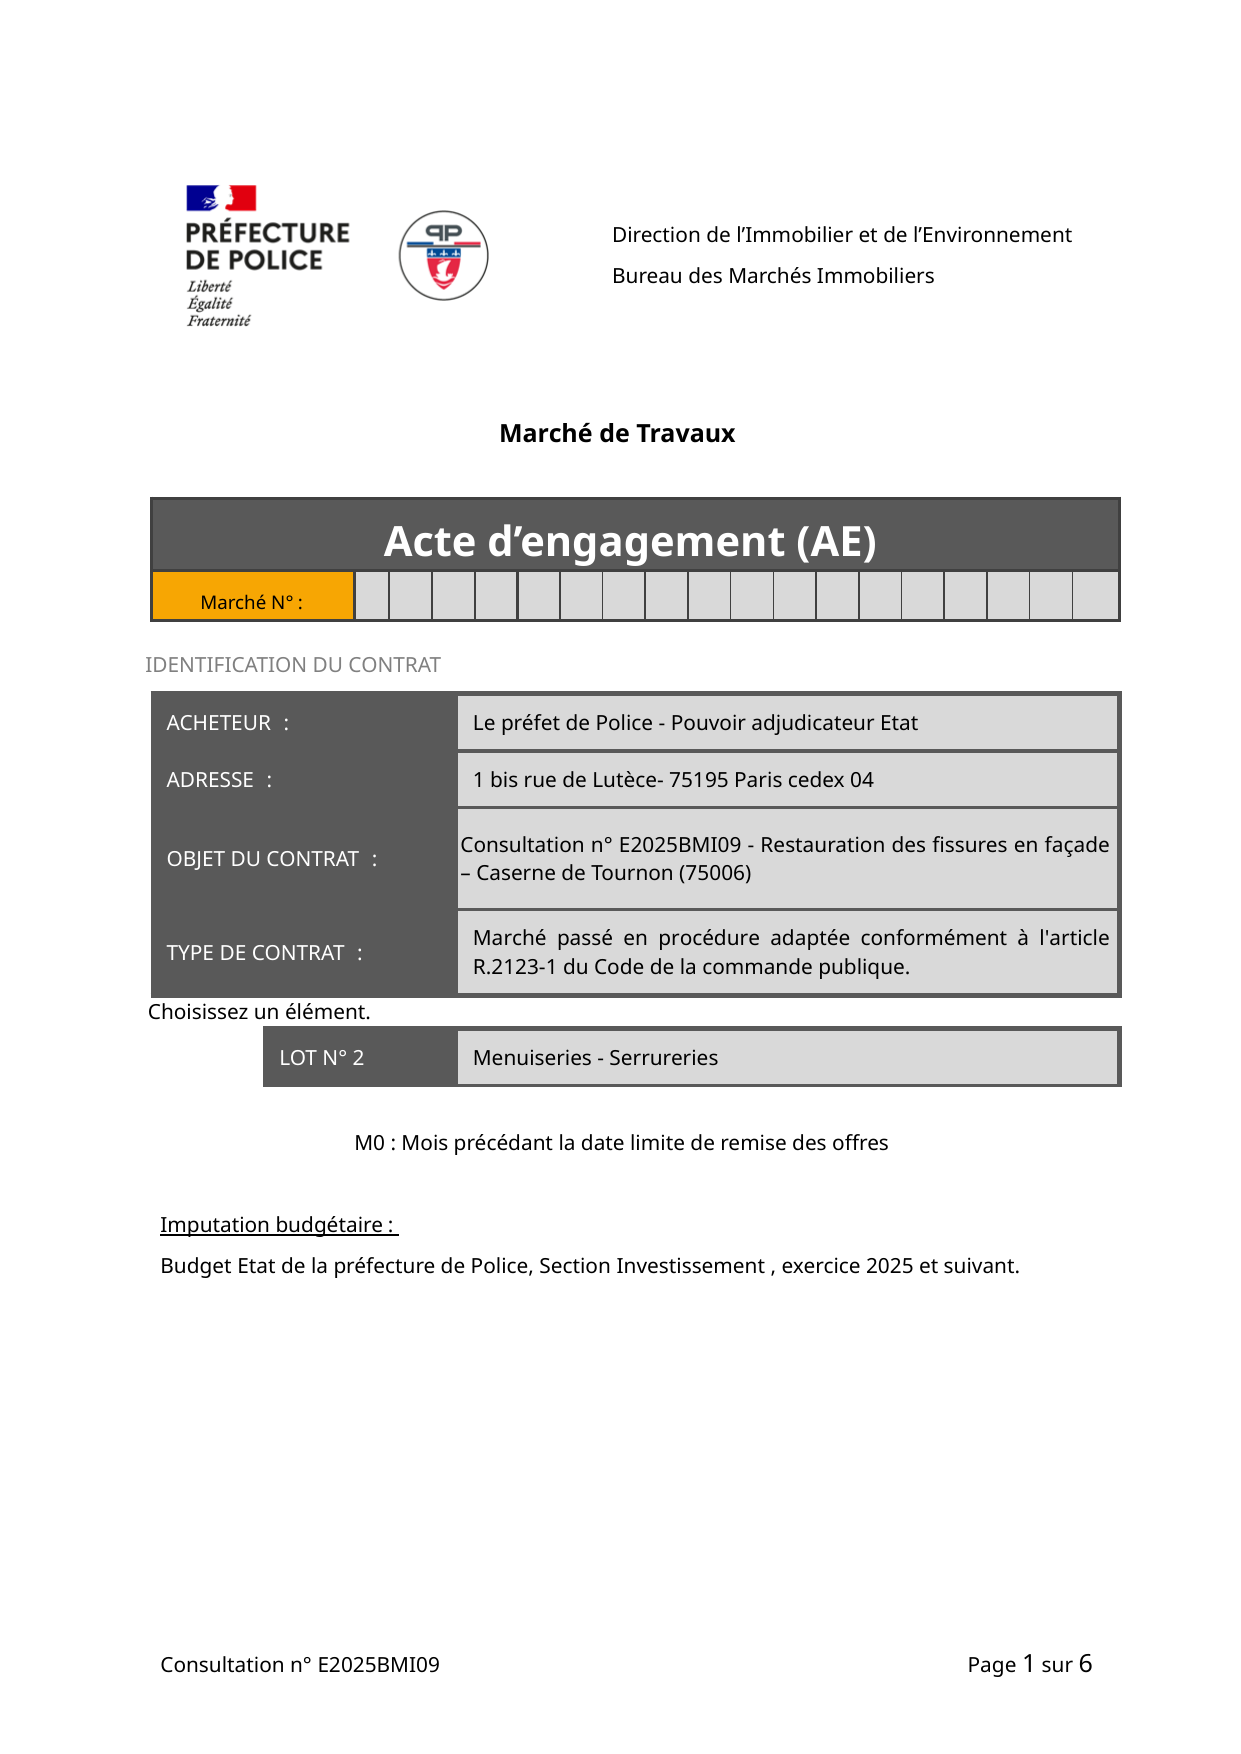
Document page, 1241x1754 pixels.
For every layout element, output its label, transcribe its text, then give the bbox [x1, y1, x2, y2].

table_cell [1030, 572, 1072, 619]
table_cell [356, 572, 388, 619]
table_cell 1 bis rue de Lutèce- 75195 Paris cedex 04 [458, 753, 1117, 806]
text Budget de la préfecture de Police, Section , [160, 1251, 1083, 1279]
table_cell [561, 572, 602, 619]
table_cell OBJET DU CONTRAT : [155, 809, 458, 908]
table_header [149, 148, 588, 363]
text Imputation budgétaire : [160, 1210, 1083, 1238]
text M0 : Mois précédant la date limite de remise des offres [160, 1128, 1083, 1157]
table_header Acte d’engagement (AE) [153, 500, 1118, 569]
picture [161, 160, 514, 351]
table_cell [988, 572, 1029, 619]
table_cell [945, 572, 986, 619]
table_cell [689, 572, 730, 619]
table_cell [458, 809, 1117, 908]
table_cell [476, 572, 516, 619]
table_header Direction de l’Immobilier et de l’Environnement Bureau des Marchés Immobiliers [588, 148, 1113, 363]
table_cell [519, 572, 559, 619]
table_cell [646, 572, 687, 619]
table_cell [390, 572, 431, 619]
table_cell [433, 572, 474, 619]
table_cell ADRESSE : [155, 753, 458, 806]
table_cell [1073, 572, 1118, 619]
subtitle IDENTIFICATION DU CONTRAT [145, 650, 1081, 679]
table_cell [774, 572, 815, 619]
table_cell [902, 572, 943, 619]
table_header LOT N° [268, 1031, 458, 1084]
table_cell [731, 572, 773, 619]
table_cell [817, 572, 858, 619]
table_cell TYPE DE CONTRAT : [155, 911, 458, 993]
table_header Le préfet de Police - [458, 696, 1117, 749]
table_header ACHETEUR : [155, 696, 458, 749]
table_cell Marché N° : [153, 572, 353, 619]
text de [160, 416, 1081, 450]
table_header Menuiseries - Serrureries [458, 1031, 1117, 1084]
table_cell [860, 572, 901, 619]
table_cell [603, 572, 644, 619]
